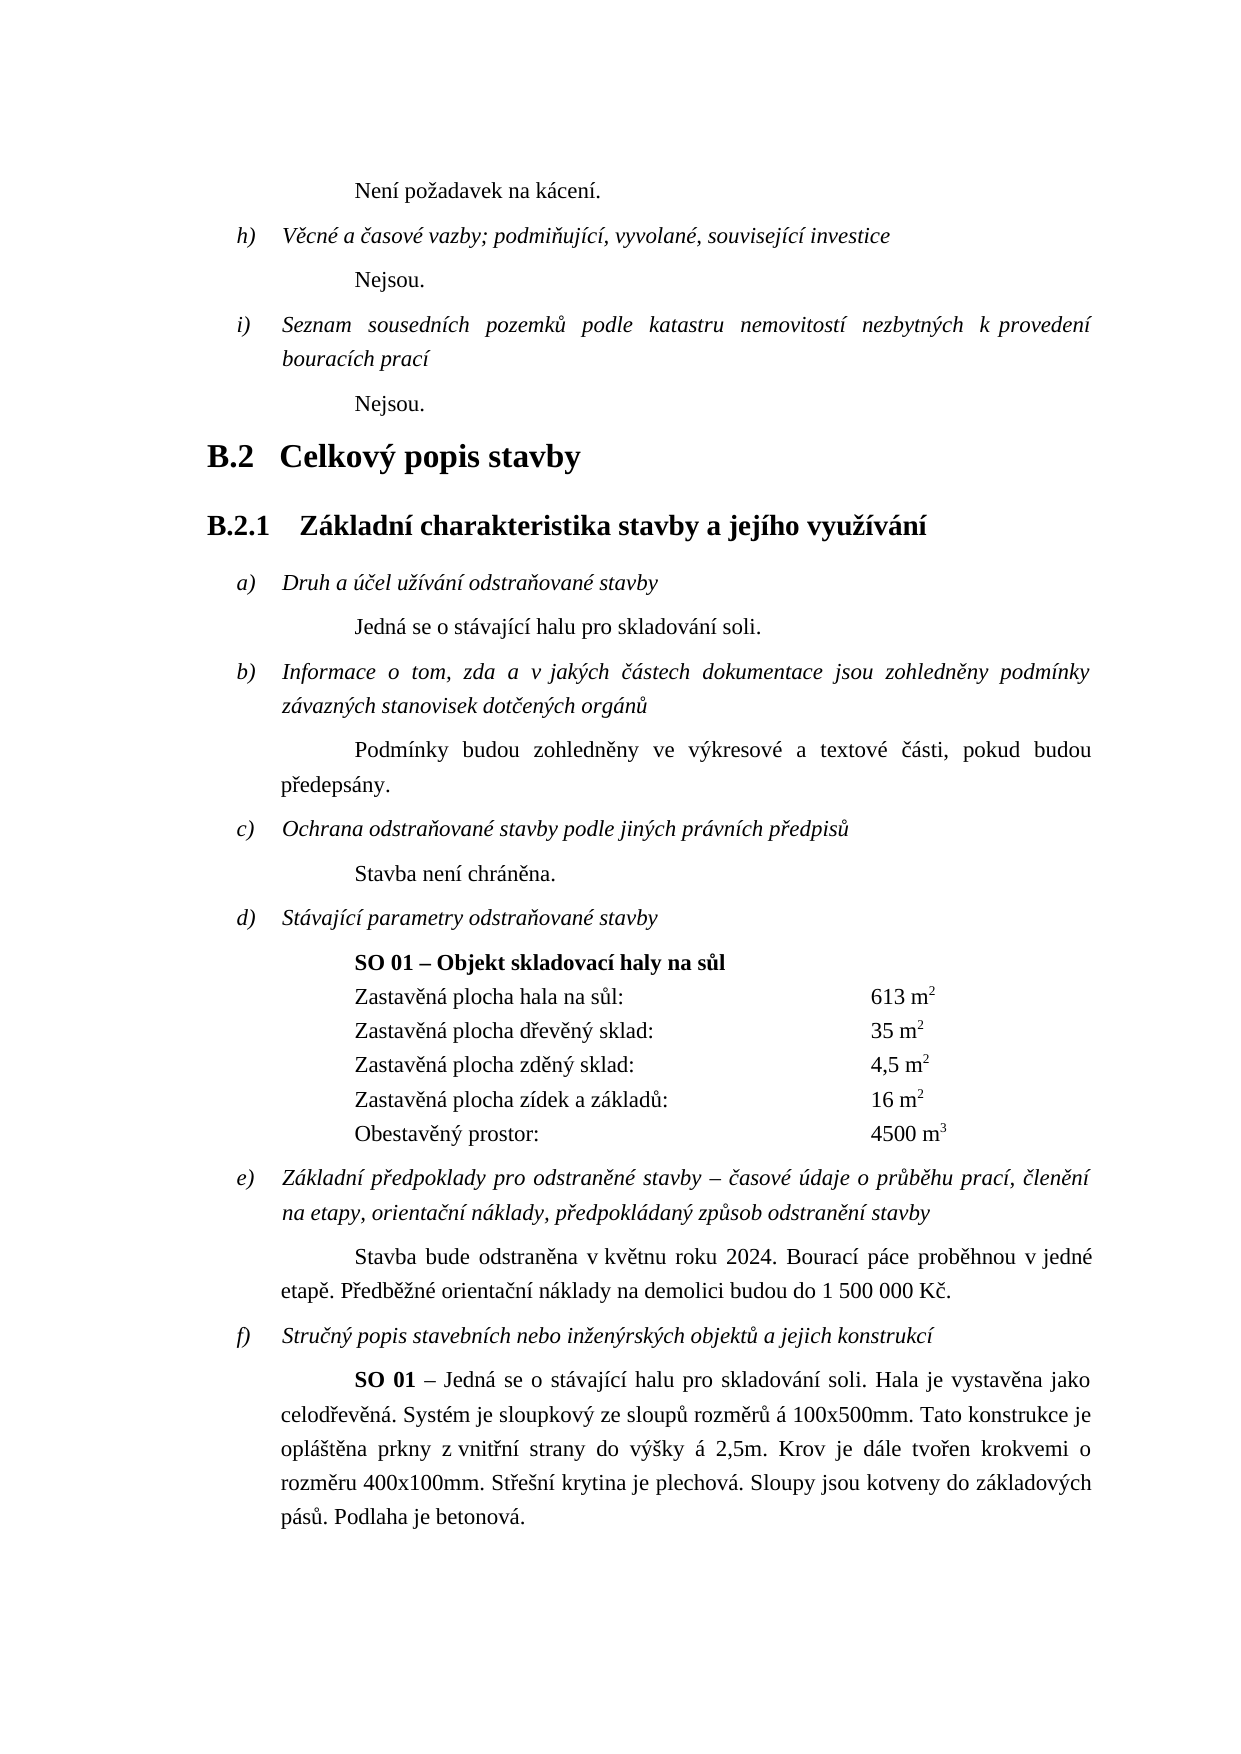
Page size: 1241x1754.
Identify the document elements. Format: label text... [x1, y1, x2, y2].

text Zastavěná plocha hala na sůl: 613 m2 [354, 983, 1092, 1009]
text Zastavěná plocha zděný sklad: 4,5 m2 [354, 1052, 1092, 1078]
list Ochrana odstraňované stavby podle jiných právních předpisů [236, 815, 1092, 842]
text Nejsou. [281, 390, 1092, 416]
text Stavba není chráněna. [281, 860, 1092, 886]
text Není požadavek na kácení. [281, 177, 1092, 203]
list Druh a účel užívání odstraňované stavby [236, 569, 1092, 595]
text Nejsou. [281, 266, 1092, 293]
list Věcné a časové vazby; podmiňující, vyvolané, související investice [236, 222, 1092, 248]
text Stavba bude odstraněna v květnu roku 2024. Bourací páce proběhnou v jedné etapě. Předběžné orientační náklady na demolici budou do 1 500 000 Kč. [281, 1243, 1092, 1304]
subtitle B.2 Celkový popis stavby [207, 436, 1092, 475]
text Jedná se o stávající halu pro skladování soli. [281, 613, 1092, 639]
text SO 01 – Jedná se o stávající halu pro skladování soli. Hala je vystavěna jako celodřevěná. Systém je sloupkový ze sloupů rozměrů á 100x500mm. Tato konstrukce je opláštěna prkny z vnitřní strany do výšky á 2,5m. Krov je dále tvořen krokvemi o rozměru 400x100mm. Střešní krytina je plechová. Sloupy jsou kotveny do základových pásů. Podlaha je betonová. [281, 1367, 1092, 1529]
list Seznam sousedních pozemků podle katastru nemovitostí nezbytných k provedení bouracích prací [236, 311, 1092, 371]
text Zastavěná plocha zídek a základů: 16 m2 [354, 1086, 1092, 1112]
text Podmínky budou zohledněny ve výkresové a textové části, pokud budou předepsány. [281, 737, 1092, 797]
list Stručný popis stavebních nebo inženýrských objektů a jejich konstrukcí [236, 1322, 1092, 1348]
text SO 01 – Objekt skladovací haly na sůl [354, 949, 1092, 975]
list Základní předpoklady pro odstraněné stavby – časové údaje o průběhu prací, členění na etapy, orientační náklady, předpokládaný způsob odstranění stavby [236, 1164, 1092, 1225]
text Obestavěný prostor: 4500 m3 [354, 1120, 1092, 1146]
text Zastavěná plocha dřevěný sklad: 35 m2 [354, 1017, 1092, 1044]
list Stávající parametry odstraňované stavby [236, 904, 1092, 931]
list Informace o tom, zda a v jakých částech dokumentace jsou zohledněny podmínky závazných stanovisek dotčených orgánů [236, 658, 1092, 718]
subtitle B.2.1 Základní charakteristika stavby a jejího využívání [207, 508, 1092, 542]
